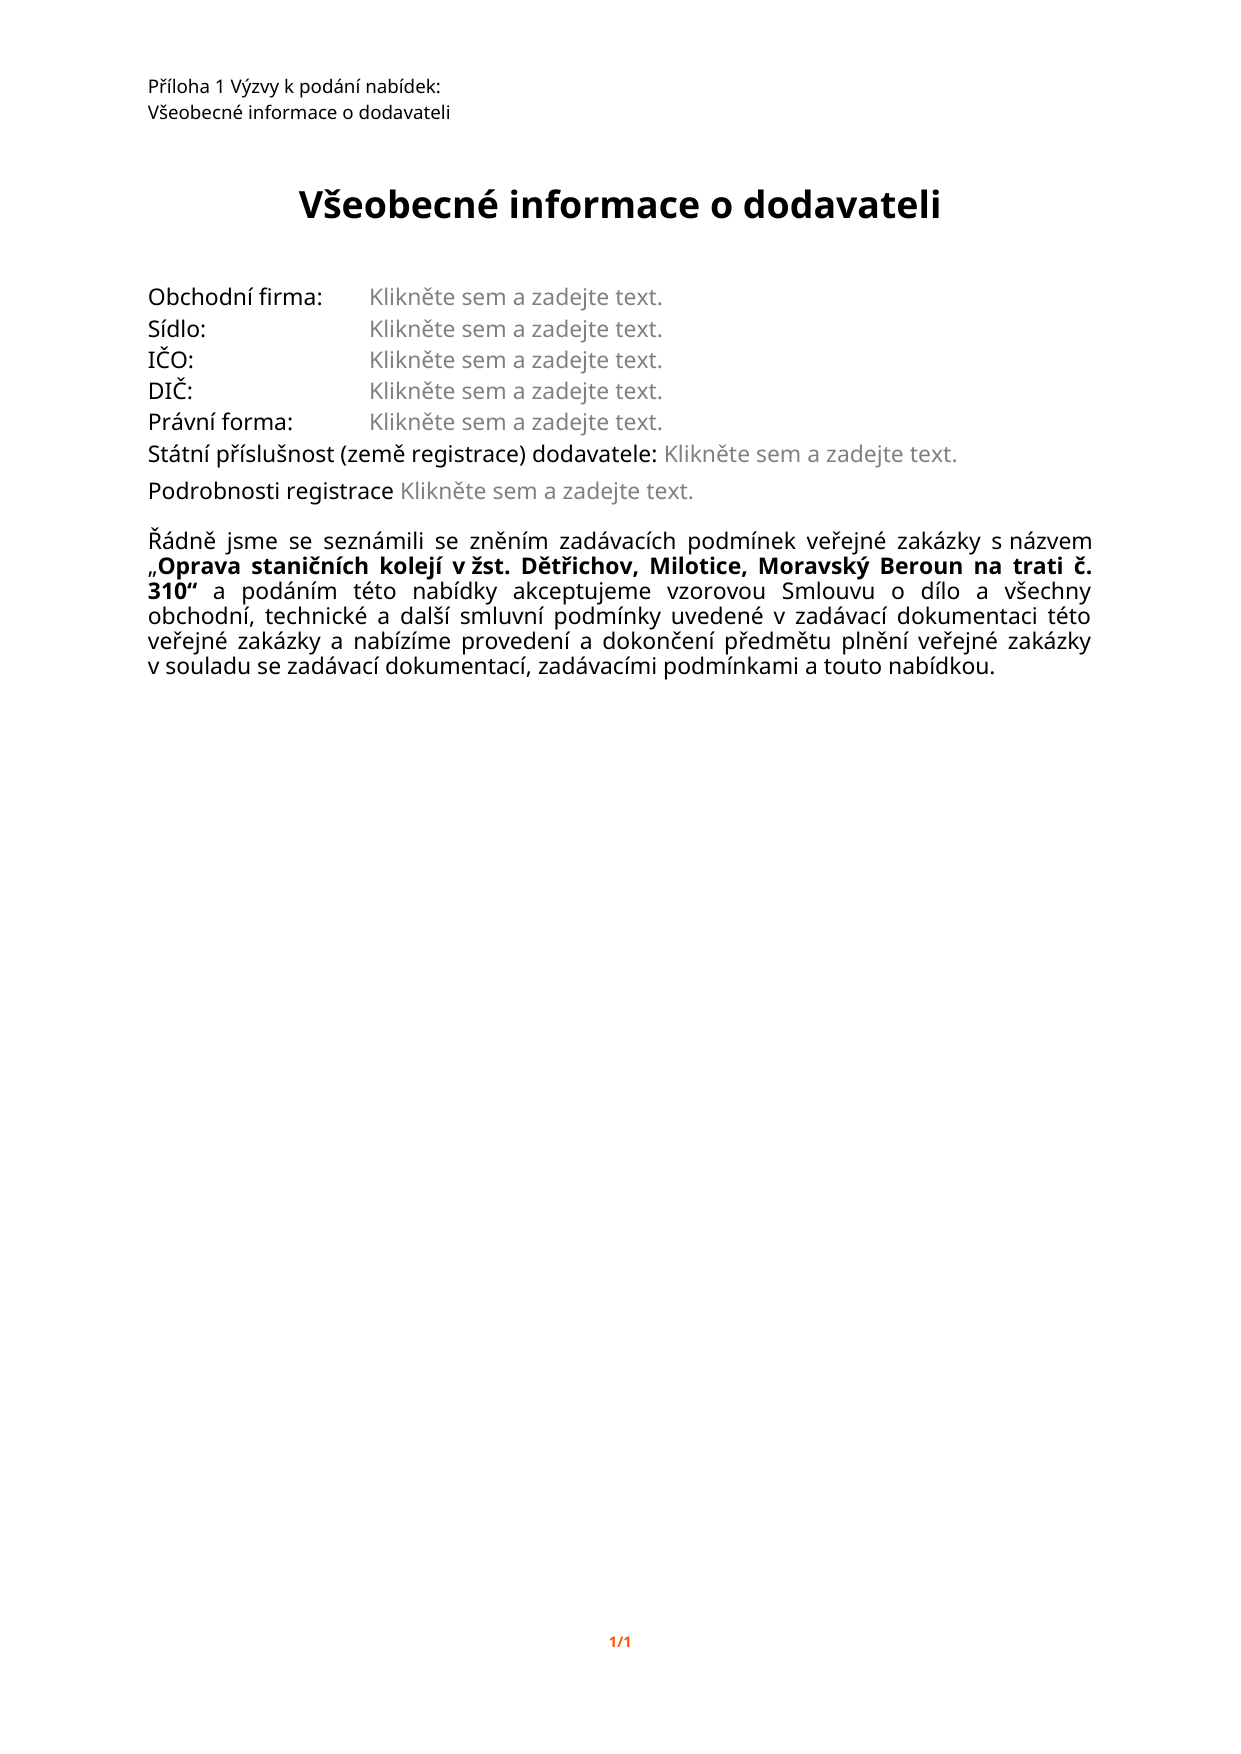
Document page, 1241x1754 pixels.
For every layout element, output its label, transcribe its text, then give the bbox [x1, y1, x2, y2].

text Obchodní firma: [148, 286, 1093, 311]
text Podrobnosti registrace [148, 479, 1093, 504]
title Všeobecné informace o dodavateli [148, 178, 1093, 229]
text DIČ: [148, 379, 1093, 404]
text Řádně jsme se seznámili se zněním zadávacích podmínek veřejné zakázky s názvem „Oprava staničních kolejí v žst. Dětřichov, Milotice, Moravský Beroun na trati č. 310“ a podáním této nabídky akceptujeme vzorovou Smlouvu o dílo a všechny obchodní, technické a další smluvní podmínky uvedené v zadávací dokumentaci této veřejné zakázky a nabízíme provedení a dokončení předmětu plnění veřejné zakázky v souladu se zadávací dokumentací, zadávacími podmínkami a touto nabídkou. [148, 529, 1093, 679]
text Státní příslušnost (země registrace) dodavatele: [148, 442, 1093, 467]
text Sídlo: [148, 317, 1093, 342]
text IČO: [148, 348, 1093, 373]
text Právní forma: [148, 411, 1093, 436]
